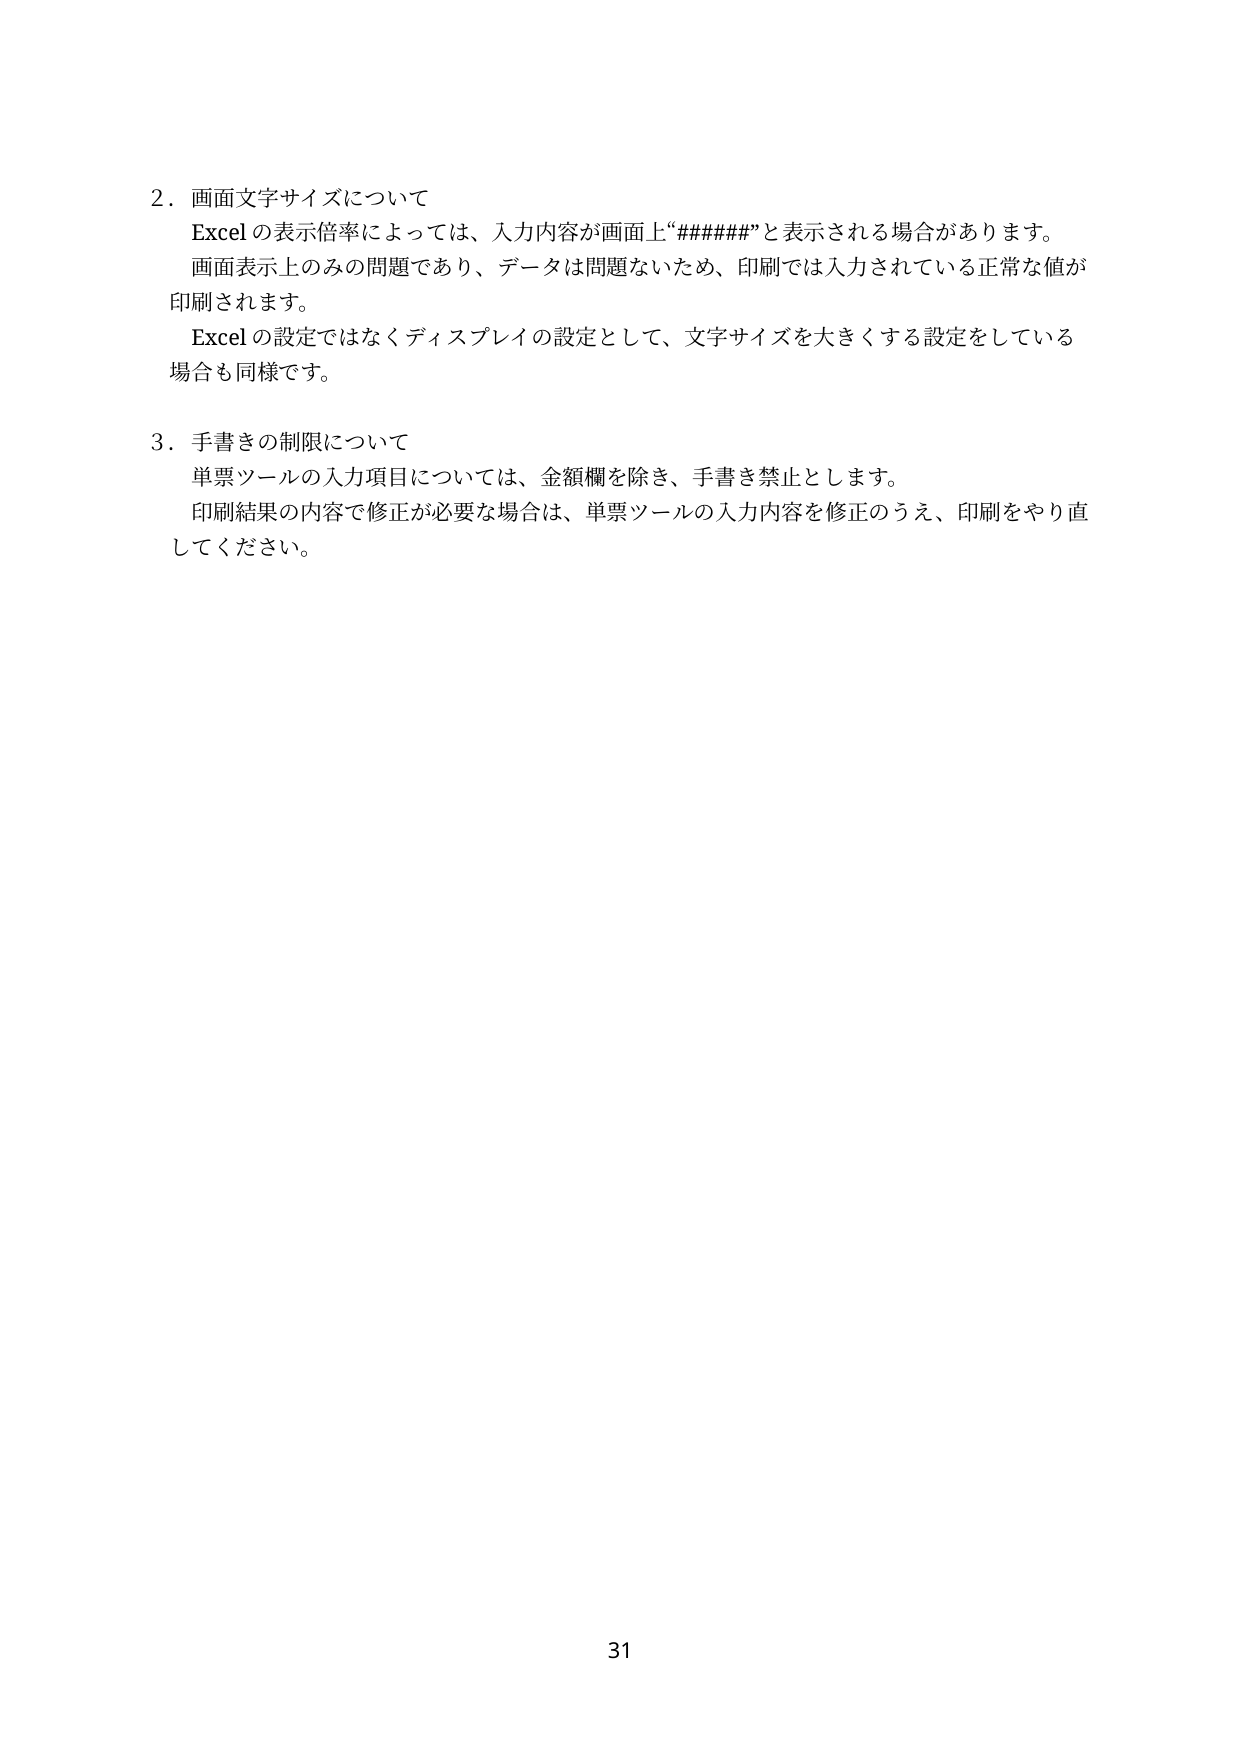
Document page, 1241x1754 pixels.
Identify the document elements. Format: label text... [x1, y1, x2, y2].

text 印刷結果の内容で修正が必要な場合は、単票ツールの入力内容を修正のうえ、印刷をやり直してください。 [169, 493, 1092, 563]
text 画面表示上のみの問題であり、データは問題ないため、印刷では入力されている正常な値が印刷されます。 [169, 249, 1092, 319]
text Excelの設定ではなくディスプレイの設定として、文字サイズを大きくする設定をしている場合も同様です。 [169, 319, 1092, 388]
subtitle 手書きの制限について [146, 423, 1092, 458]
text Excelの表示倍率によっては、入力内容が画面上“######”と表示される場合があります。 [169, 214, 1092, 249]
text 単票ツールの入力項目については、金額欄を除き、手書き禁止とします。 [169, 458, 1092, 493]
subtitle 画面文字サイズについて [146, 179, 1092, 214]
